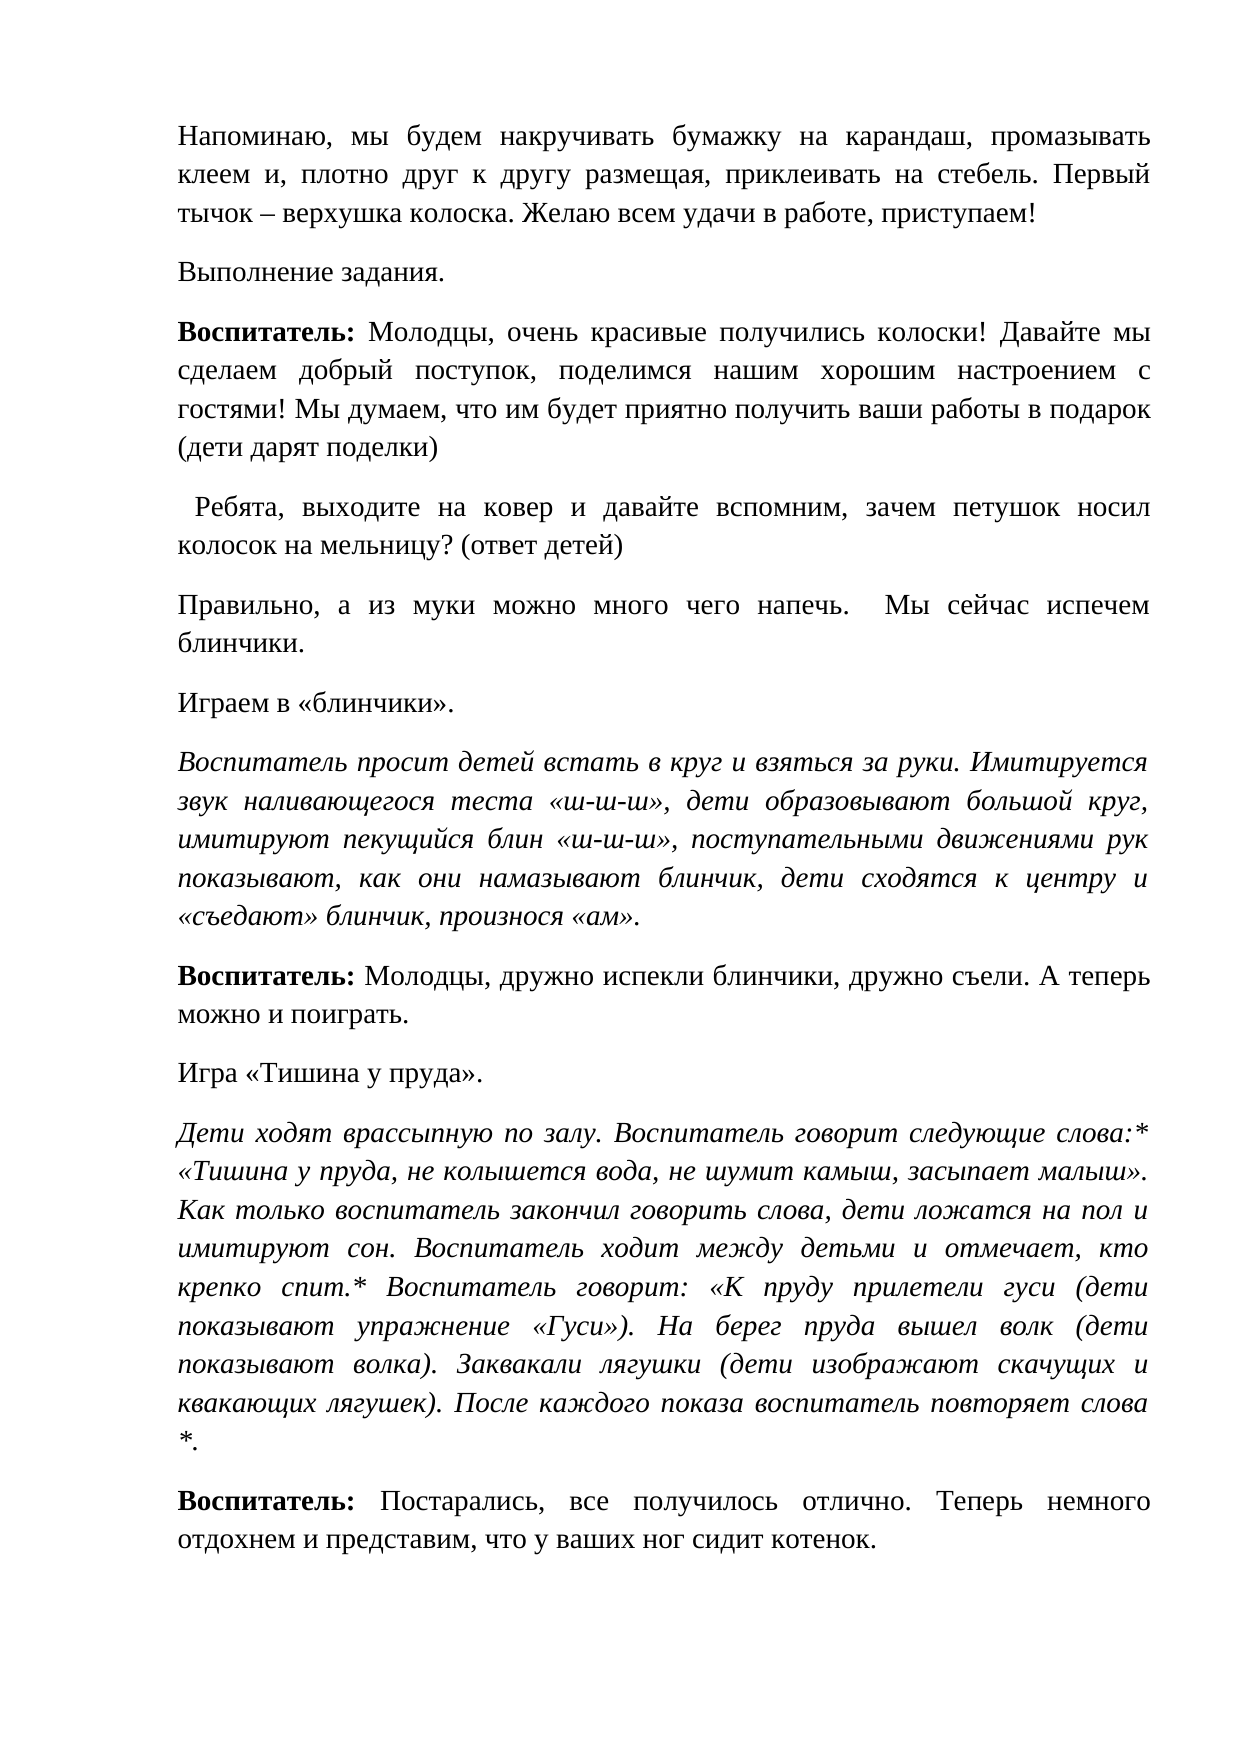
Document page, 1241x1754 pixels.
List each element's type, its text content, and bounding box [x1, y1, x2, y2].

text Играем в «блинчики». [177, 685, 1152, 718]
text Воспитатель: Постарались, все получилось отлично. Теперь немного отдохнем и представим, что у ваших ног сидит котенок. [177, 1483, 1152, 1555]
text Игра «Тишина у пруда». [177, 1056, 1152, 1089]
text Воспитатель просит детей встать в круг и взяться за руки. Имитируется звук наливающегося теста «ш-ш-ш», дети образовывают большой круг, имитируют пекущийся блин «ш-ш-ш», поступательными движениями рук показывают, как они намазывают блинчик, дети сходятся к центру и «съедают» блинчик, произнося «ам». [177, 744, 1152, 932]
text Правильно, а из муки можно много чего напечь. Мы сейчас испечем блинчики. [177, 587, 1152, 659]
text Напоминаю, мы будем накручивать бумажку на карандаш, промазывать клеем и, плотно друг к другу размещая, приклеивать на стебель. Первый тычок – верхушка колоска. Желаю всем удачи в работе, приступаем! [177, 118, 1152, 229]
text Воспитатель: Молодцы, очень красивые получились колоски! Давайте мы сделаем добрый поступок, поделимся нашим хорошим настроением с гостями! Мы думаем, что им будет приятно получить ваши работы в подарок (дети дарят поделки) [177, 314, 1152, 463]
text Ребята, выходите на ковер и давайте вспомним, зачем петушок носил колосок на мельницу? (ответ детей) [177, 489, 1152, 561]
text Воспитатель: Молодцы, дружно испекли блинчики, дружно съели. А теперь можно и поиграть. [177, 958, 1152, 1030]
text Выполнение задания. [177, 254, 1152, 288]
text Дети ходят врассыпную по залу. Воспитатель говорит следующие слова:* «Тишина у пруда, не колышется вода, не шумит камыш, засыпает малыш». Как только воспитатель закончил говорить слова, дети ложатся на пол и имитируют сон. Воспитатель ходит между детьми и отмечает, кто крепко спит.* Воспитатель говорит: «К пруду прилетели гуси (дети показывают упражнение «Гуси»). На берег пруда вышел волк (дети показывают волка). Заквакали лягушки (дети изображают скачущих и квакающих лягушек). После каждого показа воспитатель повторяет слова *. [177, 1115, 1152, 1457]
